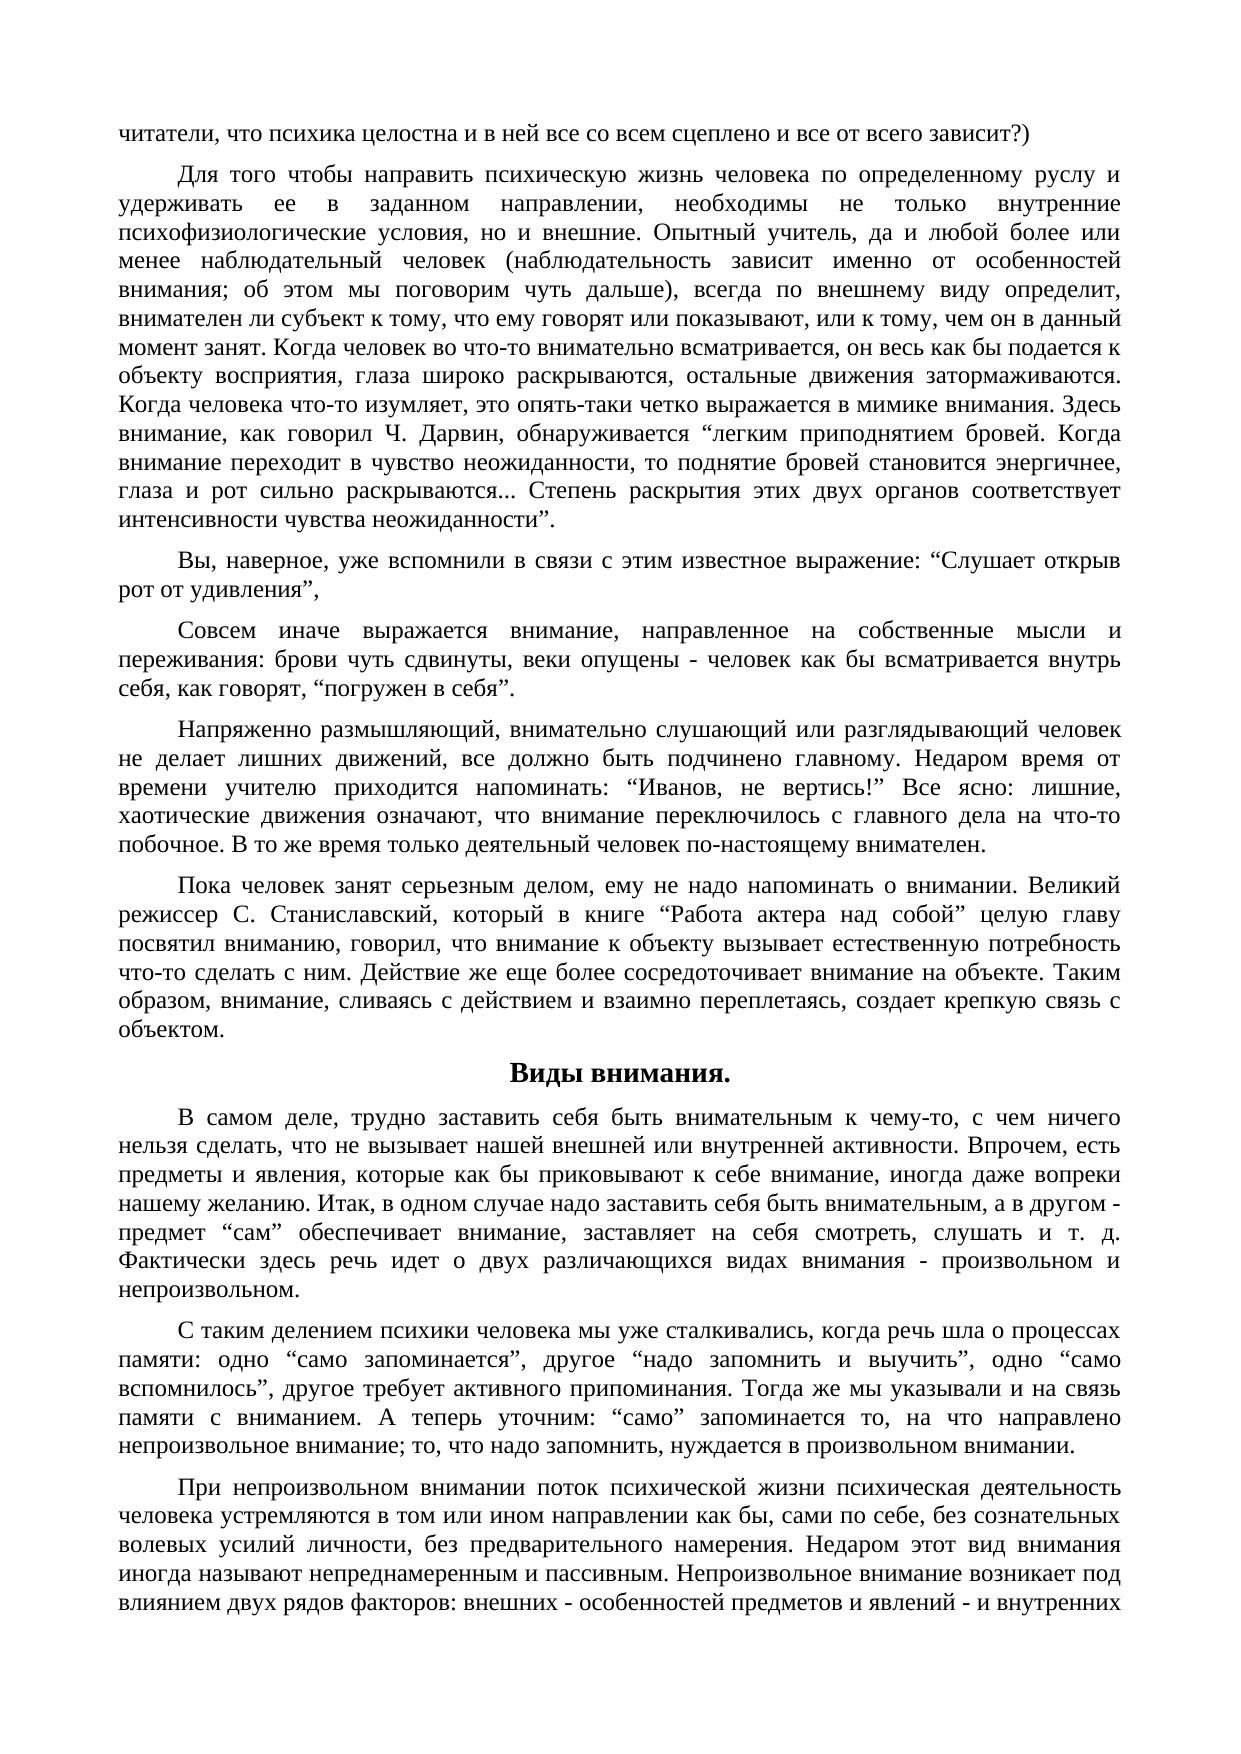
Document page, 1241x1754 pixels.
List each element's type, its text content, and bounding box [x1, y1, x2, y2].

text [118, 1472, 1122, 1615]
text Пока человек занят серьезным делом, ему не надо напоминать о внимании. Великий режиссер С. Станиславский, который в книге “Работа актера над собой” целую главу посвятил вниманию, говорил, что внимание к объекту вызывает естественную потребность что-то сделать с ним. Действие же еще более сосредоточивает внимание на объекте. Таким образом, внимание, сливаясь с действием и взаимно переплетаясь, создает крепкую связь с объектом. [118, 871, 1122, 1043]
text С таким делением психики человека мы уже сталкивались, когда речь шла о процессах памяти: одно “само запоминается”, другое “надо запомнить и выучить”, одно “само вспомнилось”, другое требует активного припоминания. Тогда же мы указывали и на связь памяти с вниманием. А теперь уточним: “само” запоминается то, на что направлено непроизвольное внимание; то, что надо запомнить, нуждается в произвольном внимании. [118, 1315, 1122, 1459]
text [118, 118, 1122, 147]
text В самом деле, трудно заставить себя быть внимательным к чему-то, с чем ничего нельзя сделать, что не вызывает нашей внешней или внутренней активности. Впрочем, есть предметы и явления, которые как бы приковывают к себе внимание, иногда даже вопреки нашему желанию. Итак, в одном случае надо заставить себя быть внимательным, а в другом - предмет “сам” обеспечивает внимание, заставляет на себя смотреть, слушать и т. д. Фактически здесь речь идет о двух различающихся видах внимания - произвольном и непроизвольном. [118, 1102, 1122, 1303]
text Для того чтобы направить психическую жизнь человека по определенному руслу и удерживать ее в заданном направлении, необходимы не только внутренние психофизиологические условия, но и внешние. Опытный учитель, да и любой более или менее наблюдательный человек (наблюдательность зависит именно от особенностей внимания; об этом мы поговорим чуть дальше), всегда по внешнему виду определит, внимателен ли субъект к тому, что ему говорят или показывают, или к тому, чем он в данный момент занят. Когда человек во что-то внимательно всматривается, он весь как бы подается к объекту восприятия, глаза широко раскрываются, остальные движения затормаживаются. Когда человека что-то изумляет, это опять-таки четко выражается в мимике внимания. Здесь внимание, как говорил Ч. Дарвин, обнаруживается “легким приподнятием бровей. Когда внимание переходит в чувство неожиданности, то поднятие бровей становится энергичнее, глаза и рот сильно раскрываются... Степень раскрытия этих двух органов соответствует интенсивности чувства неожиданности”. [118, 159, 1122, 533]
text Напряженно размышляющий, внимательно слушающий или разглядывающий человек не делает лишних движений, все должно быть подчинено главному. Недаром время от времени учителю приходится напоминать: “Иванов, не вертись!” Все ясно: лишние, хаотические движения означают, что внимание переключилось с главного дела на что-то побочное. В то же время только деятельный человек по-настоящему внимателен. [118, 714, 1122, 858]
text Совсем иначе выражается внимание, направленное на собственные мысли и переживания: брови чуть сдвинуты, веки опущены - человек как бы всматривается внутрь себя, как говорят, “погружен в себя”. [118, 616, 1122, 702]
text Вы, наверное, уже вспомнили в связи с этим известное выражение: “Слушает открыв рот от удивления”, [118, 546, 1122, 603]
text Виды внимания. [118, 1056, 1122, 1089]
